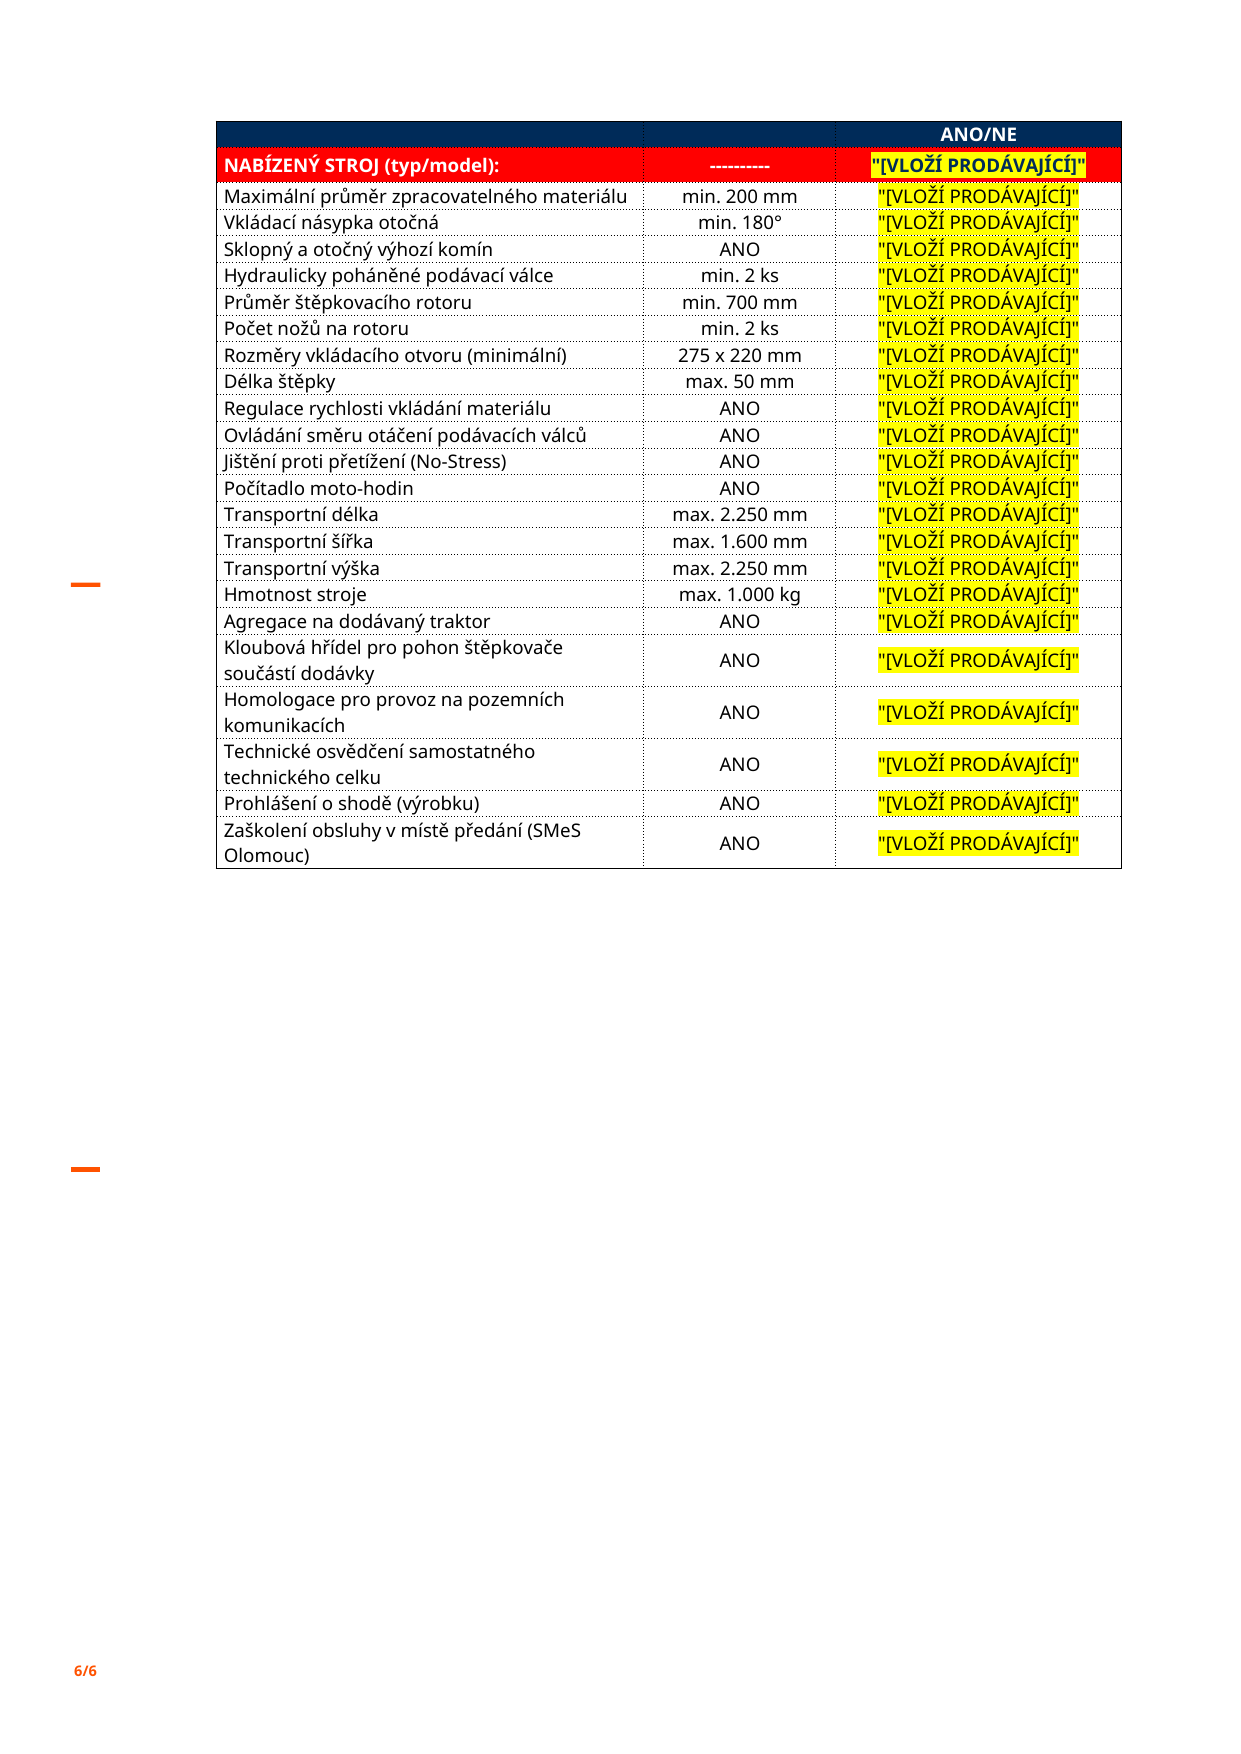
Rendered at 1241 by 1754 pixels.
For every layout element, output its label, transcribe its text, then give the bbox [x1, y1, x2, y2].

table_cell Prohlášení o shodě (výrobku) [217, 790, 644, 816]
table_cell min. 700 mm [644, 288, 836, 315]
table_cell Maximální průměr zpracovatelného materiálu [217, 182, 644, 208]
table_cell min. 180° [644, 209, 836, 235]
table_cell "[VLOŽÍ PRODÁVAJÍCÍ]" [836, 147, 1121, 182]
table_cell ANO [644, 634, 836, 686]
table_cell Technické osvědčení samostatného technického celku [217, 738, 644, 790]
table_cell NABÍZENÝ STROJ (typ/model): [217, 147, 644, 182]
table_cell ANO [644, 790, 836, 816]
table_cell Ovládání směru otáčení podávacích válců [217, 421, 644, 447]
table_cell max. 2.250 mm [644, 554, 836, 580]
table_cell "[VLOŽÍ PRODÁVAJÍCÍ]" [836, 634, 1121, 686]
table_cell min. 2 ks [644, 315, 836, 341]
table_cell max. 50 mm [644, 368, 836, 394]
table_cell Jištění proti přetížení (No-Stress) [217, 448, 644, 474]
table_cell Hydraulicky poháněné podávací válce [217, 262, 644, 288]
table_cell Transportní délka [217, 501, 644, 527]
table_cell Zaškolení obsluhy v místě předání (SMeS Olomouc) [217, 816, 644, 868]
table_cell Transportní šířka [217, 527, 644, 554]
table_cell ANO [644, 394, 836, 421]
table_cell ANO [644, 738, 836, 790]
table_cell max. 1.000 kg [644, 580, 836, 607]
table_cell Průměr štěpkovacího rotoru [217, 288, 644, 315]
table_cell max. 2.250 mm [644, 501, 836, 527]
table_cell Délka štěpky [217, 368, 644, 394]
table_cell Sklopný a otočný výhozí komín [217, 235, 644, 262]
table_cell min. 2 ks [644, 262, 836, 288]
table_cell "[VLOŽÍ PRODÁVAJÍCÍ]" [836, 686, 1121, 738]
table_cell Kloubová hřídel pro pohon štěpkovače součástí dodávky [217, 634, 644, 686]
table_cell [644, 122, 836, 147]
table_cell Počítadlo moto-hodin [217, 474, 644, 501]
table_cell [217, 122, 644, 147]
table_cell ANO [644, 235, 836, 262]
table_cell ANO [644, 421, 836, 447]
table_cell Regulace rychlosti vkládání materiálu [217, 394, 644, 421]
table_cell "[VLOŽÍ PRODÁVAJÍCÍ]" [836, 816, 1121, 868]
table_cell ANO [644, 474, 836, 501]
table_cell ANO [644, 607, 836, 633]
table_cell 275 x 220 mm [644, 341, 836, 368]
table_cell Rozměry vkládacího otvoru (minimální) [217, 341, 644, 368]
table_cell ANO [644, 686, 836, 738]
table_cell min. 200 mm [644, 182, 836, 208]
table_cell Homologace pro provoz na pozemních komunikacích [217, 686, 644, 738]
table_cell Vkládací násypka otočná [217, 209, 644, 235]
table_cell max. 1.600 mm [644, 527, 836, 554]
table_cell ---------- [644, 147, 836, 182]
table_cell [836, 122, 1121, 147]
table_cell Hmotnost stroje [217, 580, 644, 607]
table_cell ANO [644, 448, 836, 474]
table_cell ANO [644, 816, 836, 868]
table_cell Transportní výška [217, 554, 644, 580]
table_cell Počet nožů na rotoru [217, 315, 644, 341]
table_cell Agregace na dodávaný traktor [217, 607, 644, 633]
table_cell "[VLOŽÍ PRODÁVAJÍCÍ]" [836, 738, 1121, 790]
